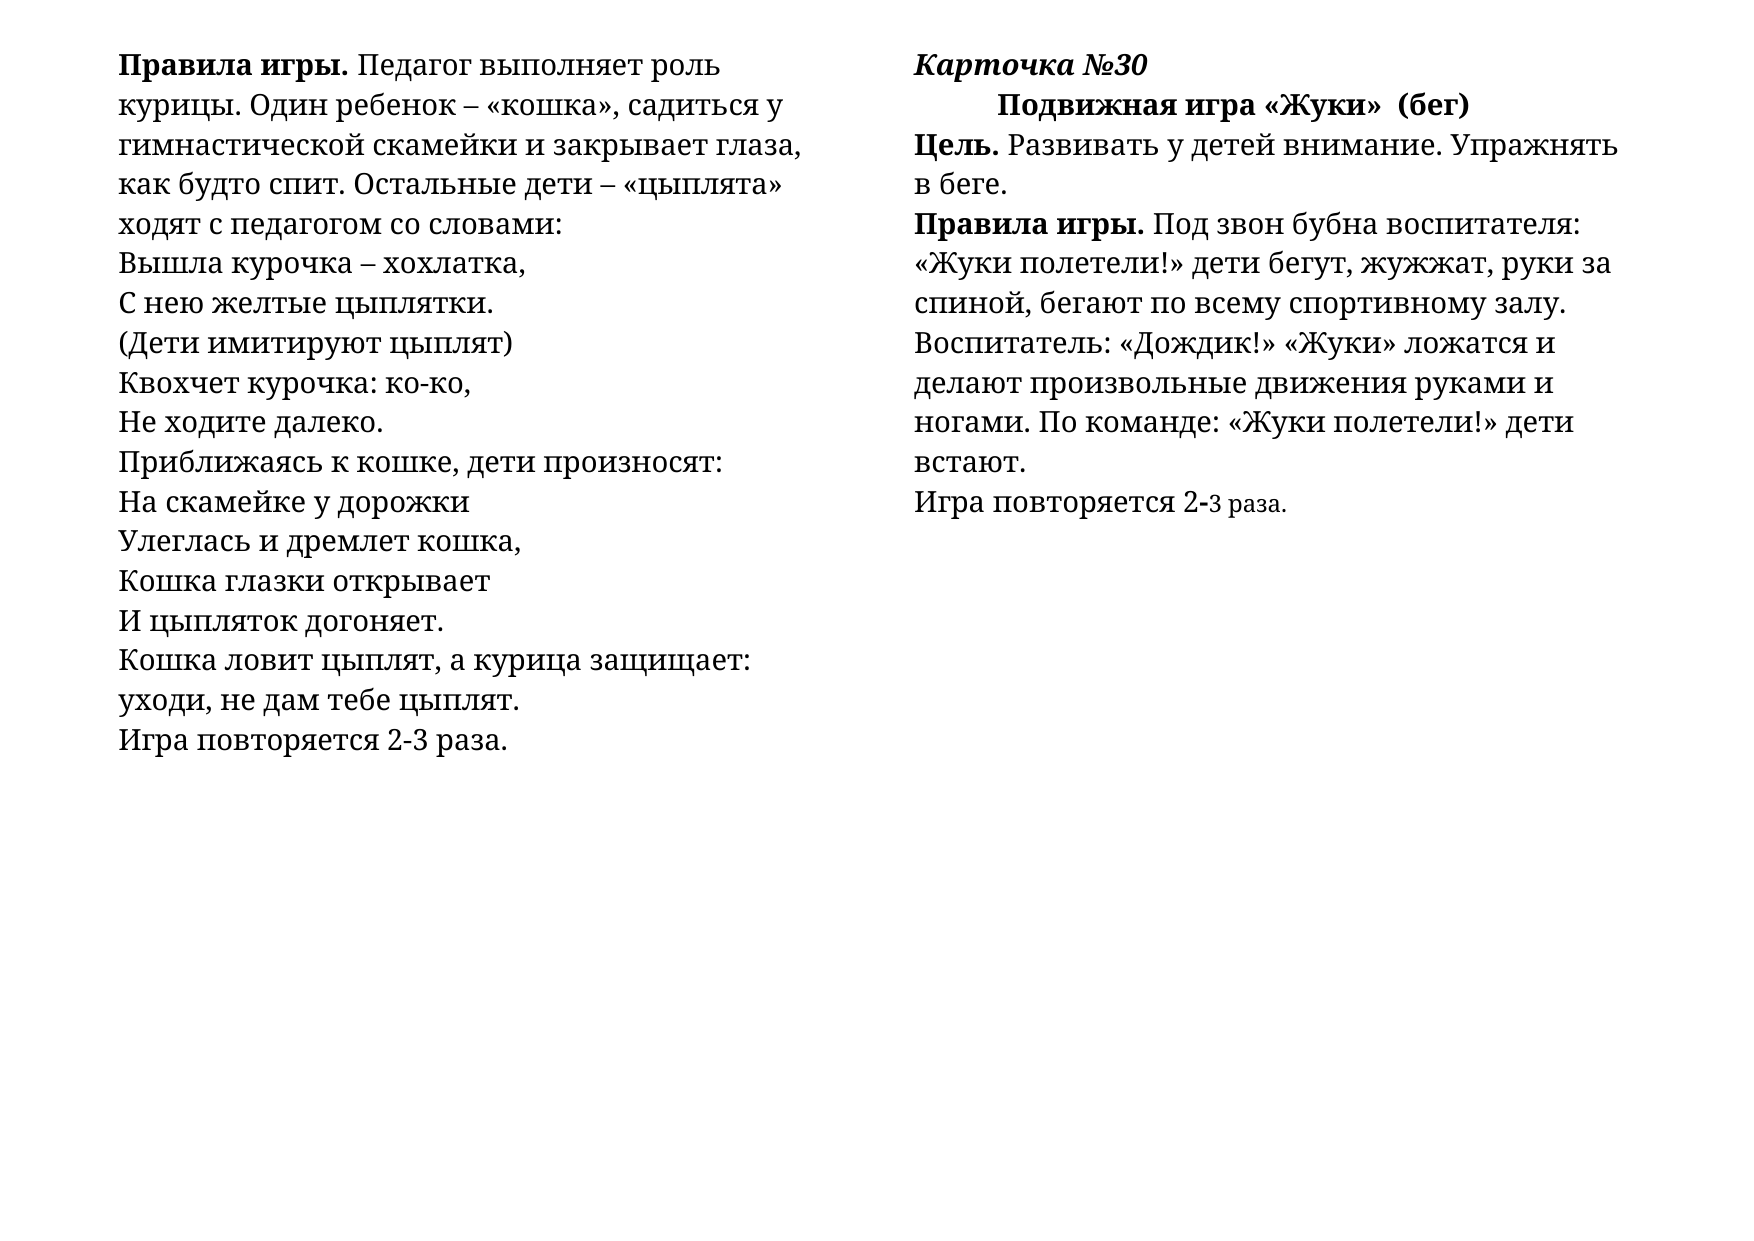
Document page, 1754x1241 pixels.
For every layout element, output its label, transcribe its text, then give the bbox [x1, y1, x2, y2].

text Игра повторяется 2-3 раза. [914, 481, 1636, 521]
text Карточка №30 [914, 44, 1636, 84]
text Не ходите далеко. [118, 402, 840, 441]
text Игра повторяется 2-3 раза. [118, 719, 840, 759]
text Квохчет курочка: ко-ко, [118, 362, 840, 402]
text На скамейке у дорожки [118, 481, 840, 521]
text Правила игры. Под звон бубна воспитателя: «Жуки полетели!» дети бегут, жужжат, руки за спиной, бегают по всему спортивному залу. Воспитатель: «Дождик!» «Жуки» ложатся и делают произвольные движения руками и ногами. По команде: «Жуки полетели!» дети встают. [914, 203, 1636, 481]
text Вышла курочка – хохлатка, [118, 243, 840, 282]
text Приближаясь к кошке, дети произносят: [118, 441, 840, 481]
text С нею желтые цыплятки. [118, 282, 840, 322]
text Правила игры. Педагог выполняет роль курицы. Один ребенок – «кошка», садиться у гимнастической скамейки и закрывает глаза, как будто спит. Остальные дети – «цыплята» ходят с педагогом со словами: [118, 44, 840, 243]
text Цель. Развивать у детей внимание. Упражнять в беге. [914, 124, 1636, 203]
text Кошка ловит цыплят, а курица защищает: уходи, не дам тебе цыплят. [118, 640, 840, 719]
text Подвижная игра «Жуки» (бег) [914, 84, 1636, 124]
text Улеглась и дремлет кошка, [118, 521, 840, 560]
text Кошка глазки открывает [118, 560, 840, 600]
text И цыпляток догоняет. [118, 600, 840, 640]
text (Дети имитируют цыплят) [118, 322, 840, 362]
